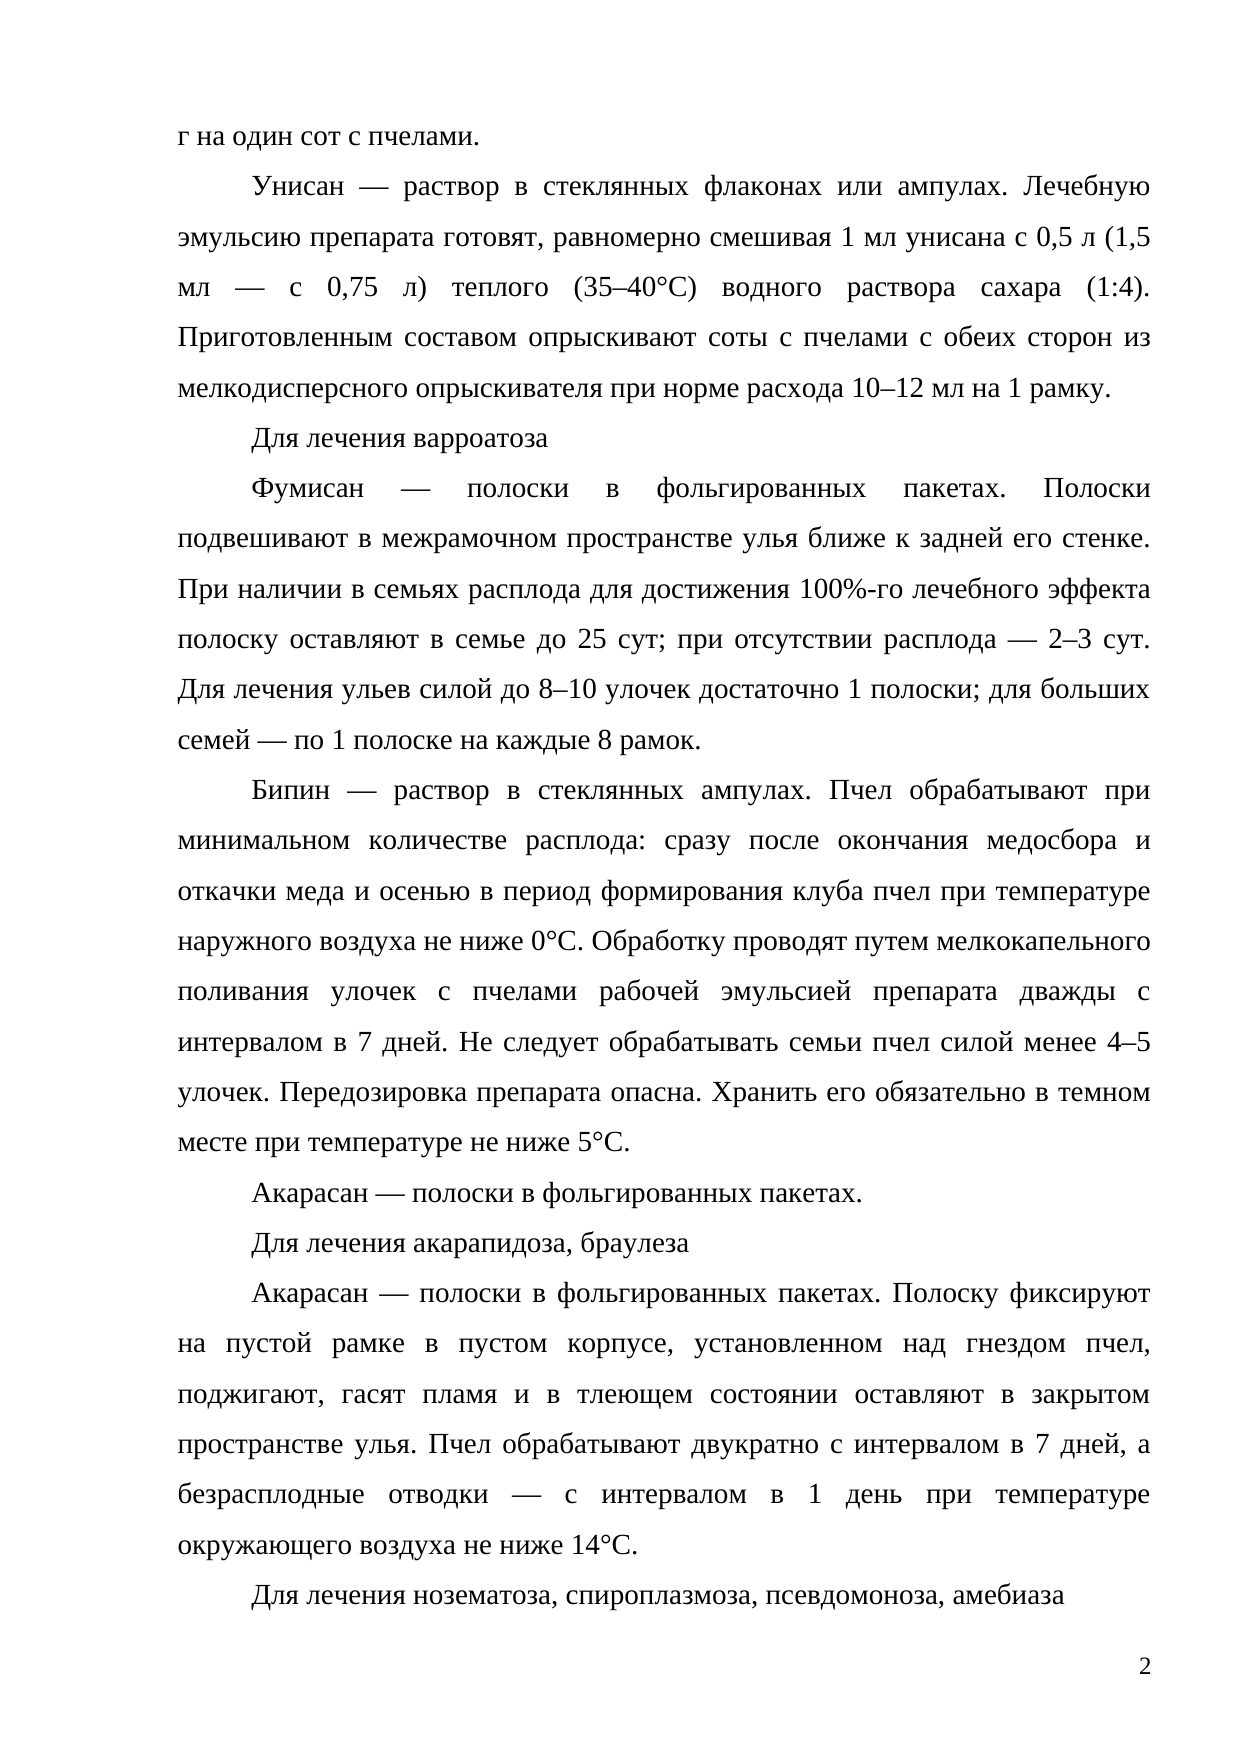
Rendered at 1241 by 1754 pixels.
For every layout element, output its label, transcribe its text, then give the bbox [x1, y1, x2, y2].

text Для лечения варроатоза [177, 420, 1152, 453]
text Фумисан — полоски в фольгированных пакетах. Полоски подвешивают в межрамочном пространстве улья ближе к задней его стенке. При наличии в семьях расплода для достижения 100%-го лечебного эффекта полоску оставляют в семье до 25 сут; при отсутствии расплода — 2–3 сут. Для лечения ульев силой до 8–10 улочек достаточно 1 полоски; для больших семей — по 1 полоске на каждые 8 рамок. [177, 470, 1152, 755]
text Для лечения нозематоза, спироплазмоза, псевдомоноза, амебиаза [177, 1577, 1152, 1611]
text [177, 118, 1152, 152]
text Акарасан — полоски в фольгированных пакетах. Полоску фиксируют на пустой рамке в пустом корпусе, установленном над гнездом пчел, поджигают, гасят пламя и в тлеющем состоянии оставляют в закрытом пространстве улья. Пчел обрабатывают двукратно с интервалом в 7 дней, а безрасплодные отводки — с интервалом в 1 день при температуре окружающего воздуха не ниже 14°С. [177, 1275, 1152, 1560]
text Бипин — раствор в стеклянных ампулах. Пчел обрабатывают при минимальном количестве расплода: сразу после окончания медосбора и откачки меда и осенью в период формирования клуба пчел при температуре наружного воздуха не ниже 0°С. Обработку проводят путем мелкокапельного поливания улочек с пчелами рабочей эмульсией препарата дважды с интервалом в 7 дней. Не следует обрабатывать семьи пчел силой менее 4–5 улочек. Передозировка препарата опасна. Хранить его обязательно в темном месте при температуре не ниже 5°С. [177, 772, 1152, 1158]
text Для лечения акарапидоза, браулеза [177, 1225, 1152, 1258]
text Акарасан — полоски в фольгированных пакетах. [177, 1175, 1152, 1208]
text Унисан — раствор в стеклянных флаконах или ампулах. Лечебную эмульсию препарата готовят, равномерно смешивая 1 мл унисана с 0,5 л (1,5 мл — с 0,75 л) теплого (35–40°С) водного раствора сахара (1:4). Приготовленным составом опрыскивают соты с пчелами с обеих сторон из мелкодисперсного опрыскивателя при норме расхода 10–12 мл на 1 рамку. [177, 168, 1152, 403]
